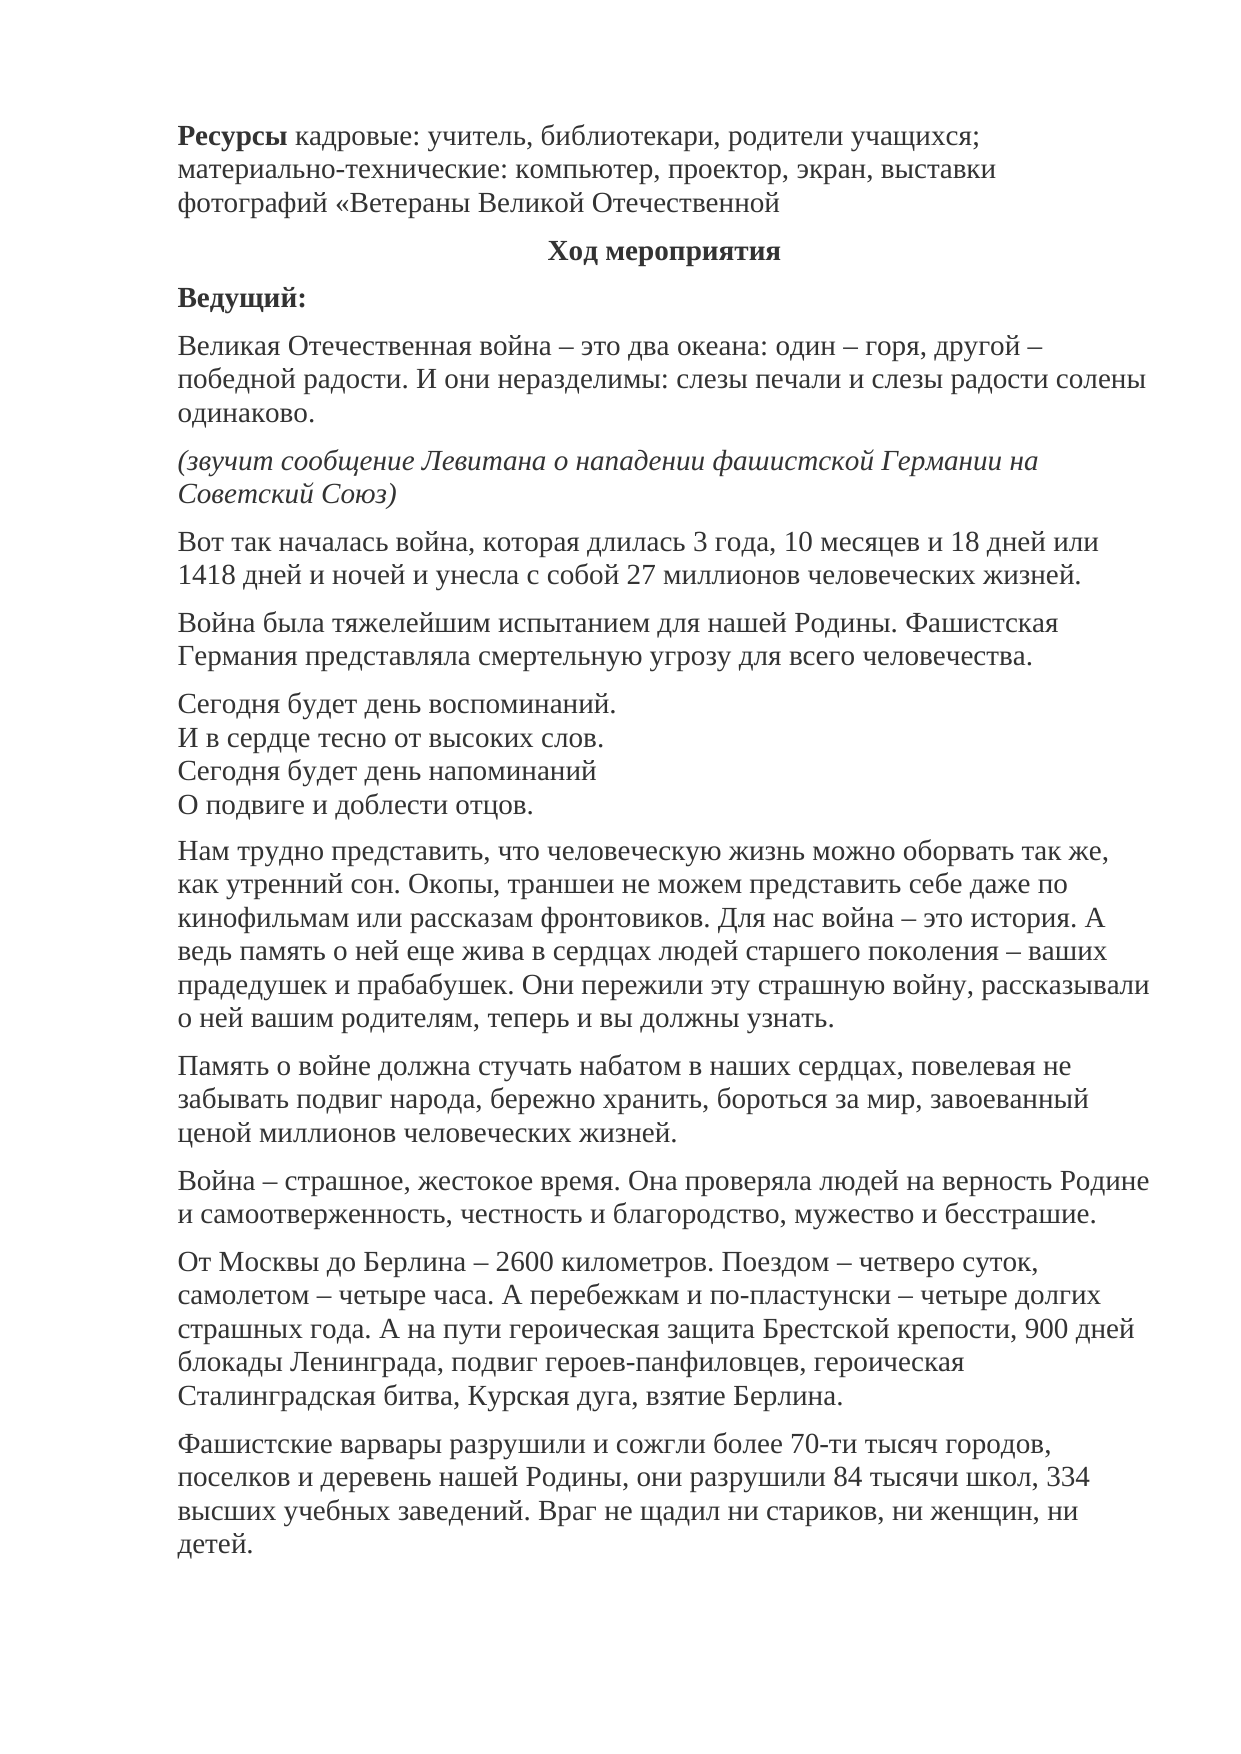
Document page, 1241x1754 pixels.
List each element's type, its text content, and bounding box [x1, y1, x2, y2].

text Вот так началась война, которая длилась 3 года, 10 месяцев и 18 дней или 1418 дней и ночей и унесла с собой 27 миллионов человеческих жизней. [177, 524, 1152, 591]
text Фашистские варвары разрушили и сожгли более 70-ти тысяч городов, поселков и деревень нашей Родины, они разрушили 84 тысячи школ, 334 высших учебных заведений. Враг не щадил ни стариков, ни женщин, ни детей. [177, 1426, 1152, 1560]
text Нам трудно представить, что человеческую жизнь можно оборвать так же, как утренний сон. Окопы, траншеи не можем представить себе даже по кинофильмам или рассказам фронтовиков. Для нас война – это история. А ведь память о ней еще жива в сердцах людей старшего поколения – ваших прадедушек и прабабушек. Они пережили эту страшную войну, рассказывали о ней вашим родителям, теперь и вы должны узнать. [177, 833, 1152, 1034]
text Память о войне должна стучать набатом в наших сердцах, повелевая не забывать подвиг народа, бережно хранить, бороться за мир, завоеванный ценой миллионов человеческих жизней. [177, 1048, 1152, 1149]
text Великая Отечественная война – это два океана: один – горя, другой – победной радости. И они неразделимы: слезы печали и слезы радости солены одинаково. [177, 328, 1152, 429]
text Сегодня будет день воспоминаний. И в сердце тесно от высоких слов. Сегодня будет день напоминаний О подвиге и доблести отцов. [177, 686, 1152, 820]
text От Москвы до Берлина – 2600 километров. Поездом – четверо суток, самолетом – четыре часа. А перебежкам и по-пластунски – четыре долгих страшных года. А на пути героическая защита Брестской крепости, 900 дней блокады Ленинграда, подвиг героев-панфиловцев, героическая Сталинградская битва, Курская дуга, взятие Берлина. [177, 1244, 1152, 1412]
text Ресурсы кадровые: учитель, библиотекари, родители учащихся; материально-технические: компьютер, проектор, экран, выставки фотографий «Ветераны Великой Отечественной [177, 118, 1152, 219]
text Война была тяжелейшим испытанием для нашей Родины. Фашистская Германия представляла смертельную угрозу для всего человечества. [177, 605, 1152, 672]
text Ход мероприятия [177, 233, 1152, 266]
text (звучит сообщение Левитана о нападении фашистской Германии на Советский Союз) [177, 443, 1152, 510]
text Ведущий: [177, 280, 1152, 314]
text Война – страшное, жестокое время. Она проверяла людей на верность Родине и самоотверженность, честность и благородство, мужество и бесстрашие. [177, 1163, 1152, 1230]
